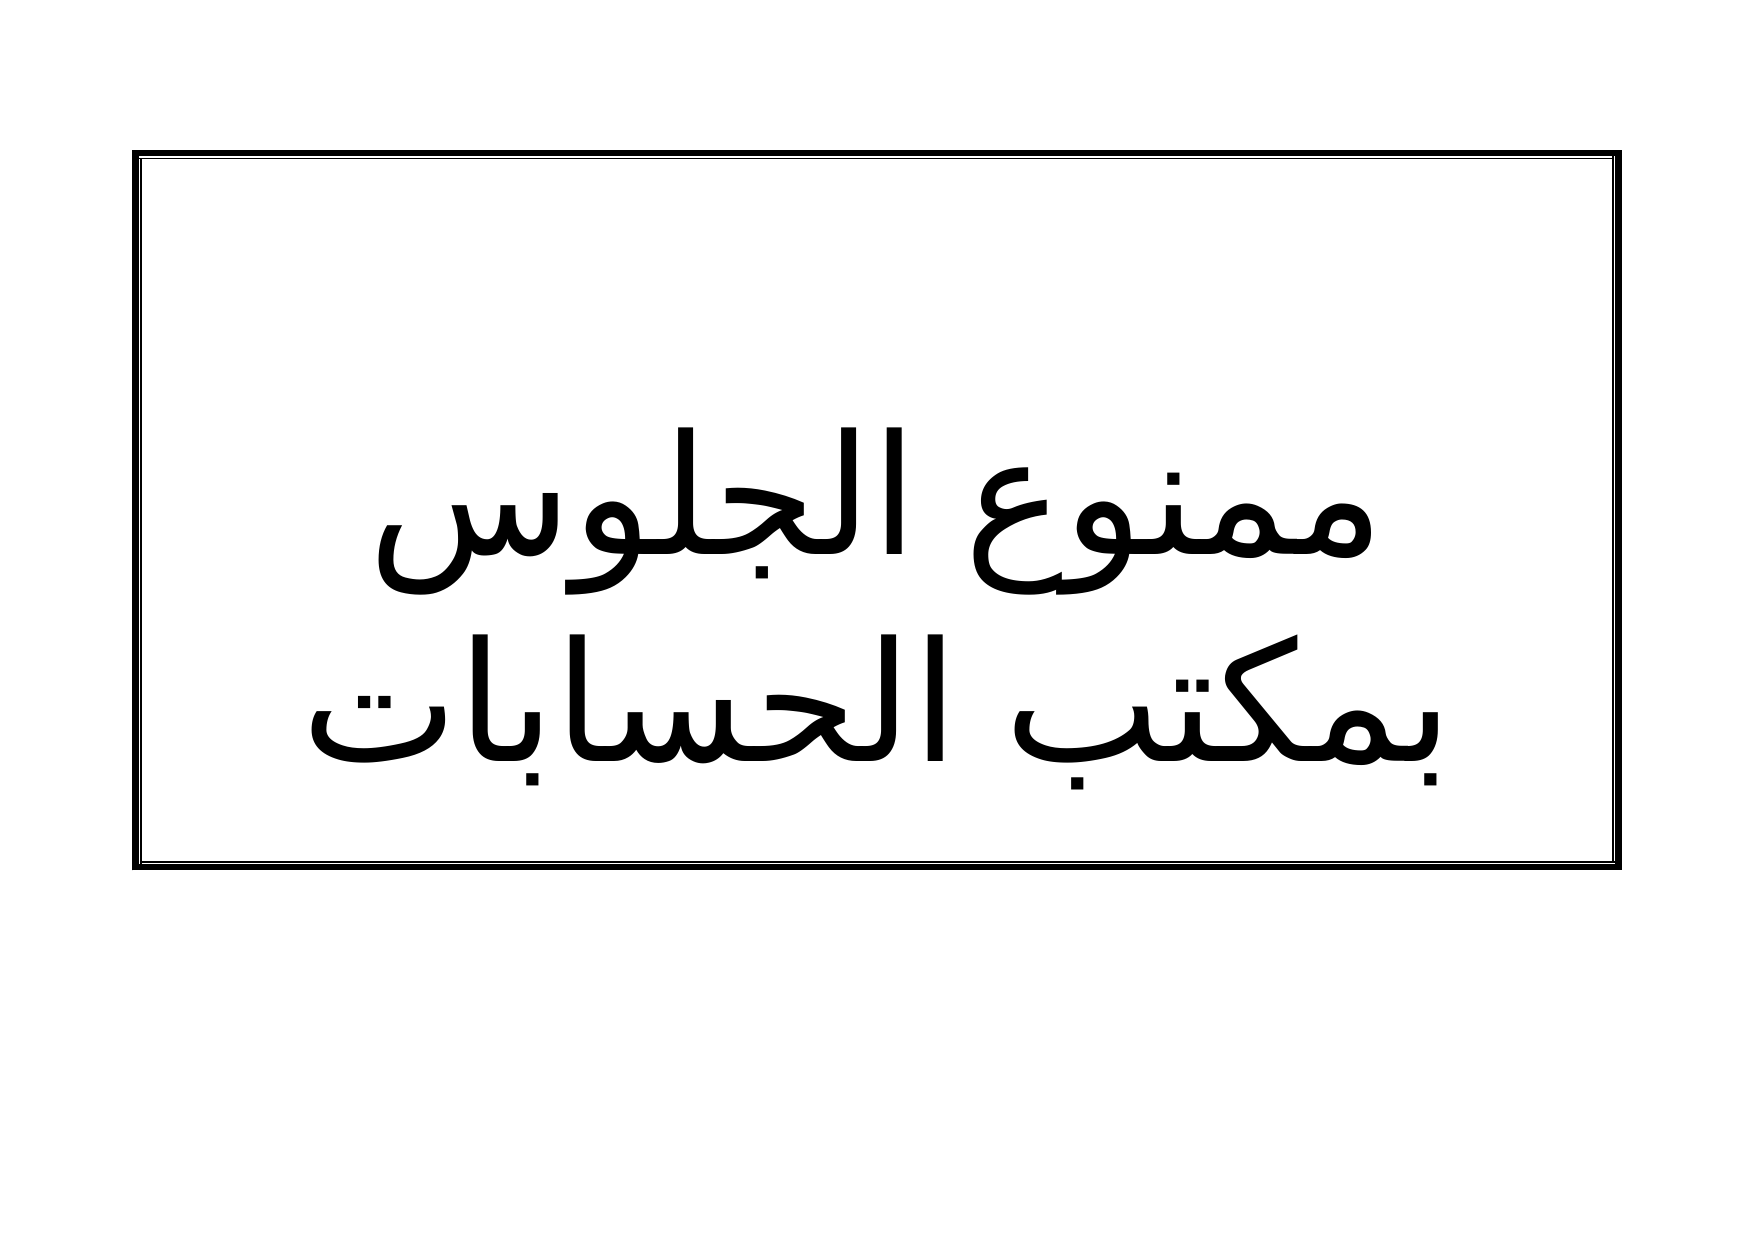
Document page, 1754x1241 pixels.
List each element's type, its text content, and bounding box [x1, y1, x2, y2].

text ممنوع الجلوس بمكتب الحسابات بدون داعي منعا للاحراج [142, 386, 1612, 861]
